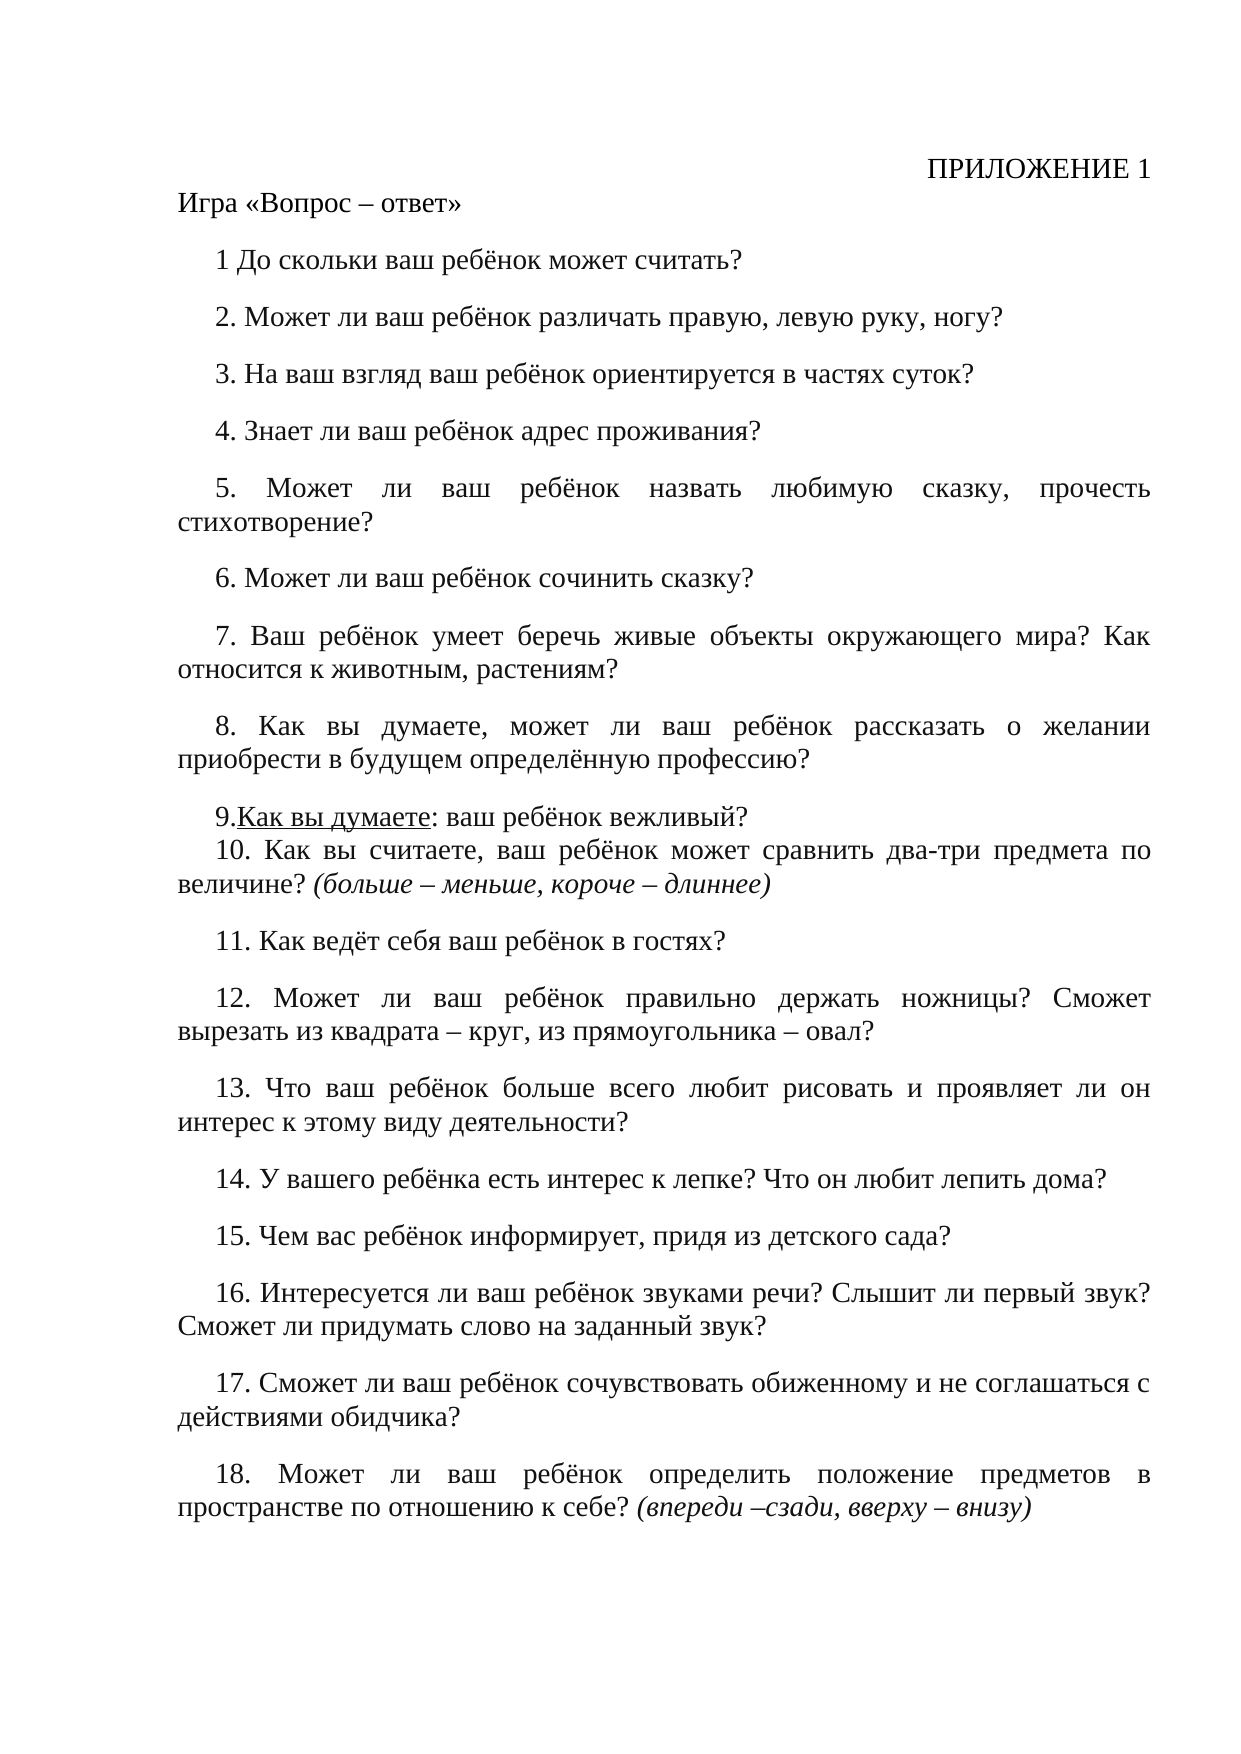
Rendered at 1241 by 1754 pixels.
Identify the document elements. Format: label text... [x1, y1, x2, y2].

text 4. Знает ли ваш ребёнок адрес проживания? [177, 413, 1152, 447]
text 2. Может ли ваш ребёнок различать правую, левую руку, ногу? [177, 299, 1152, 333]
text 3. На ваш взгляд ваш ребёнок ориентируется в частях суток? [177, 356, 1152, 390]
text 7. Ваш ребёнок умеет беречь живые объекты окружающего мира? Как относится к животным, растениям? [177, 618, 1152, 685]
text 12. Может ли ваш ребёнок правильно держать ножницы? Сможет вырезать из квадрата – круг, из прямоугольника – овал? [177, 980, 1152, 1047]
text 5. Может ли ваш ребёнок назвать любимую сказку, прочесть стихотворение? [177, 470, 1152, 537]
text 9.Как вы думаете: ваш ребёнок вежливый? [177, 799, 1152, 832]
text Игра «Вопрос – ответ» [177, 185, 1152, 219]
text 13. Что ваш ребёнок больше всего любит рисовать и проявляет ли он интерес к этому виду деятельности? [177, 1070, 1152, 1137]
text 10. Как вы считаете, ваш ребёнок может сравнить два-три предмета по величине? (больше – меньше, короче – длиннее) [177, 832, 1152, 899]
text 15. Чем вас ребёнок информирует, придя из детского сада? [177, 1218, 1152, 1251]
text 6. Может ли ваш ребёнок сочинить сказку? [177, 561, 1152, 594]
text 17. Сможет ли ваш ребёнок сочувствовать обиженному и не соглашаться с действиями обидчика? [177, 1365, 1152, 1432]
text 18. Может ли ваш ребёнок определить положение предметов в пространстве по отношению к себе? (впереди –сзади, вверху – внизу) [177, 1456, 1152, 1523]
text 8. Как вы думаете, может ли ваш ребёнок рассказать о желании приобрести в будущем определённую профессию? [177, 708, 1152, 775]
text 16. Интересуется ли ваш ребёнок звуками речи? Слышит ли первый звук? Сможет ли придумать слово на заданный звук? [177, 1275, 1152, 1342]
text 11. Как ведёт себя ваш ребёнок в гостях? [177, 923, 1152, 956]
text 14. У вашего ребёнка есть интерес к лепке? Что он любит лепить дома? [177, 1161, 1152, 1194]
text ПРИЛОЖЕНИЕ 1 [177, 152, 1152, 185]
text 1 До скольки ваш ребёнок может считать? [177, 242, 1152, 276]
